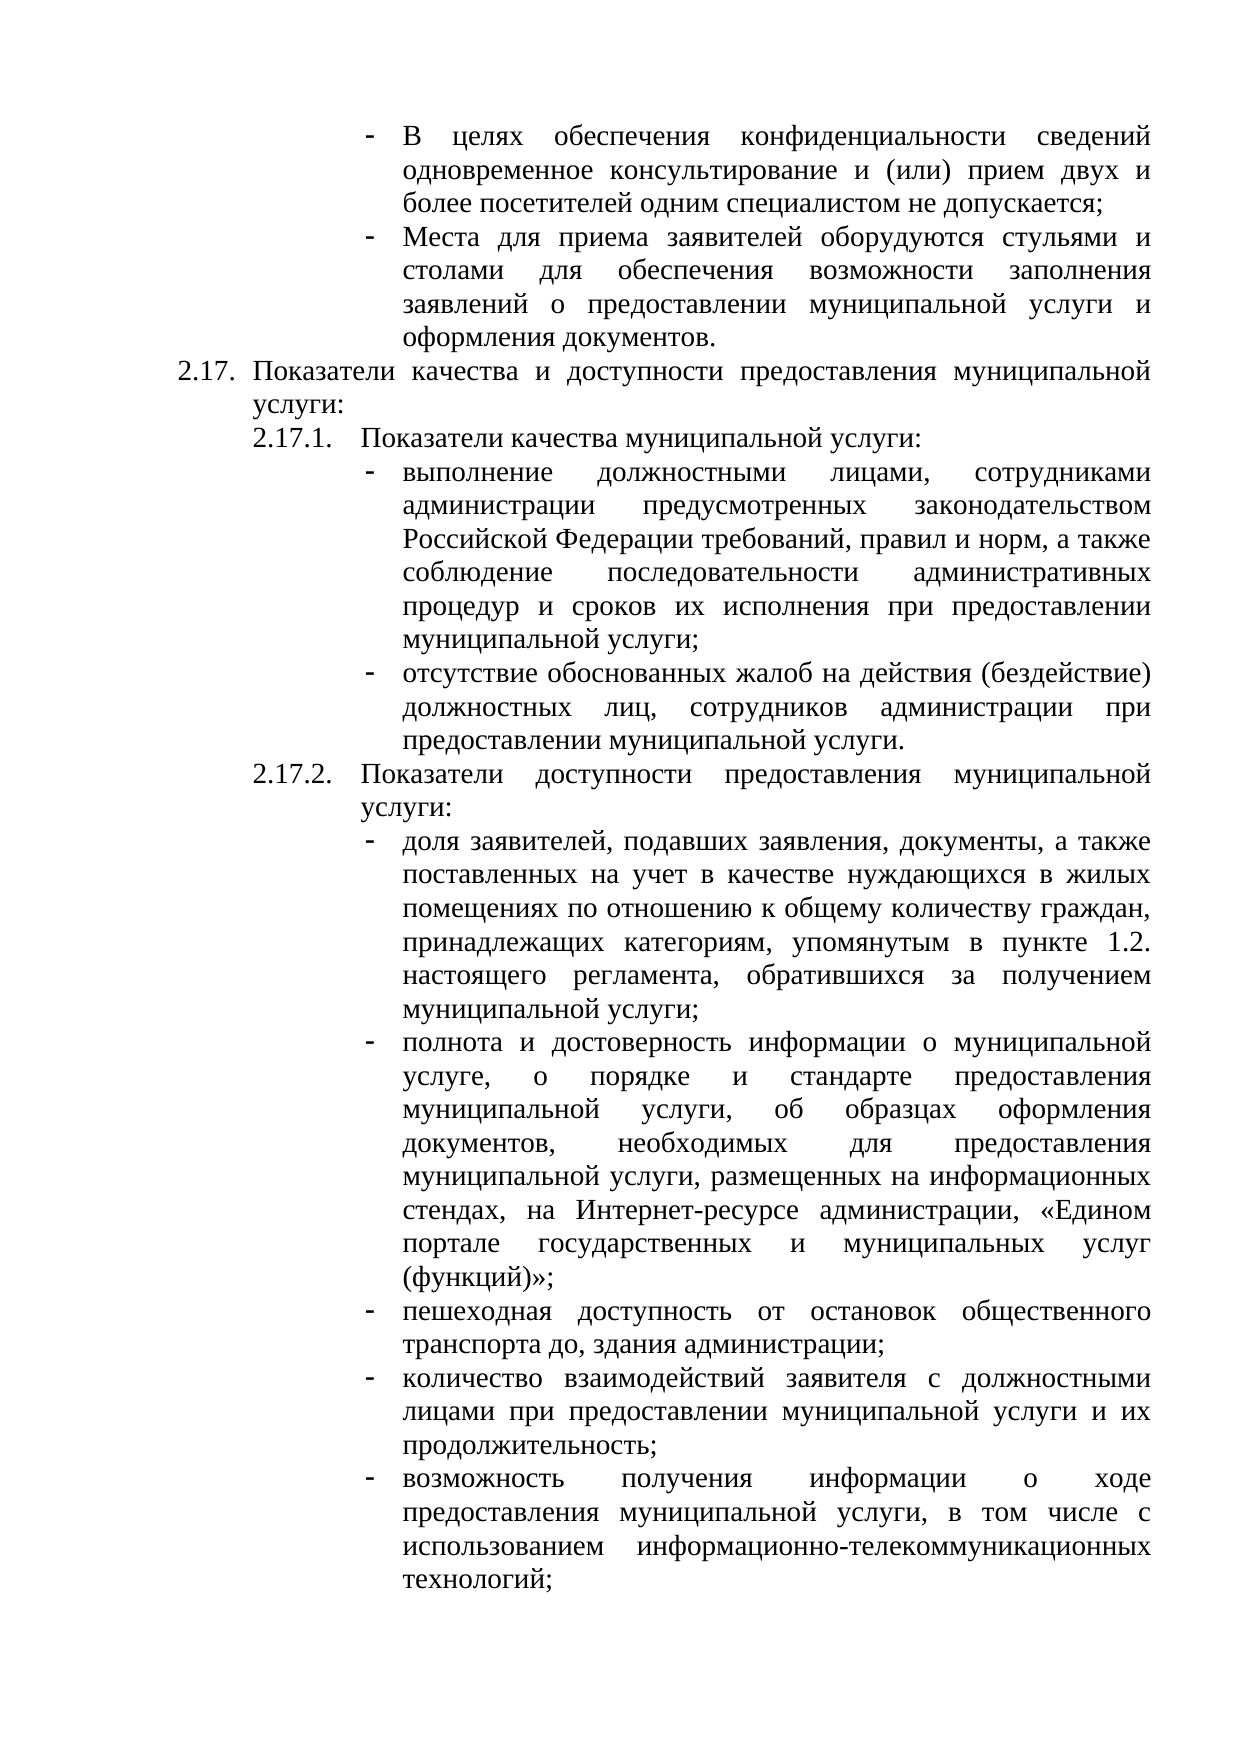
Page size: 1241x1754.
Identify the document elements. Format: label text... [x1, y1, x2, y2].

list возможность получения информации о ходе предоставления муниципальной услуги, в том числе с использованием информационно-телекоммуникационных технологий; [365, 1461, 1152, 1595]
list Показатели доступности предоставления муниципальной услуги: [252, 756, 1152, 823]
list В целях обеспечения конфиденциальности сведений одновременное консультирование и (или) прием двух и более посетителей одним специалистом не допускается; [365, 118, 1152, 219]
list Показатели качества и доступности предоставления муниципальной услуги: [177, 353, 1152, 420]
list полнота и достоверность информации о муниципальной услуге, о порядке и стандарте предоставления муниципальной услуги, об образцах оформления документов, необходимых для предоставления муниципальной услуги, размещенных на информационных стендах, на Интернет-ресурсе администрации, «Едином портале государственных и муниципальных услуг (функций)»; [365, 1024, 1152, 1293]
list Показатели качества муниципальной услуги: [252, 420, 1152, 454]
list доля заявителей, подавших заявления, документы, а также поставленных на учет в качестве нуждающихся в жилых помещениях по отношению к общему количеству граждан, принадлежащих категориям, упомянутым в пункте 1.2. настоящего регламента, обратившихся за получением муниципальной услуги; [365, 823, 1152, 1024]
list количество взаимодействий заявителя с должностными лицами при предоставлении муниципальной услуги и их продолжительность; [365, 1360, 1152, 1461]
list выполнение должностными лицами, сотрудниками администрации предусмотренных законодательством Российской Федерации требований, правил и норм, а также соблюдение последовательности административных процедур и сроков их исполнения при предоставлении муниципальной услуги; [365, 454, 1152, 655]
list отсутствие обоснованных жалоб на действия (бездействие) должностных лиц, сотрудников администрации при предоставлении муниципальной услуги. [365, 655, 1152, 756]
list Места для приема заявителей оборудуются стульями и столами для обеспечения возможности заполнения заявлений о предоставлении муниципальной услуги и оформления документов. [365, 219, 1152, 353]
list пешеходная доступность от остановок общественного транспорта до, здания администрации; [365, 1293, 1152, 1360]
